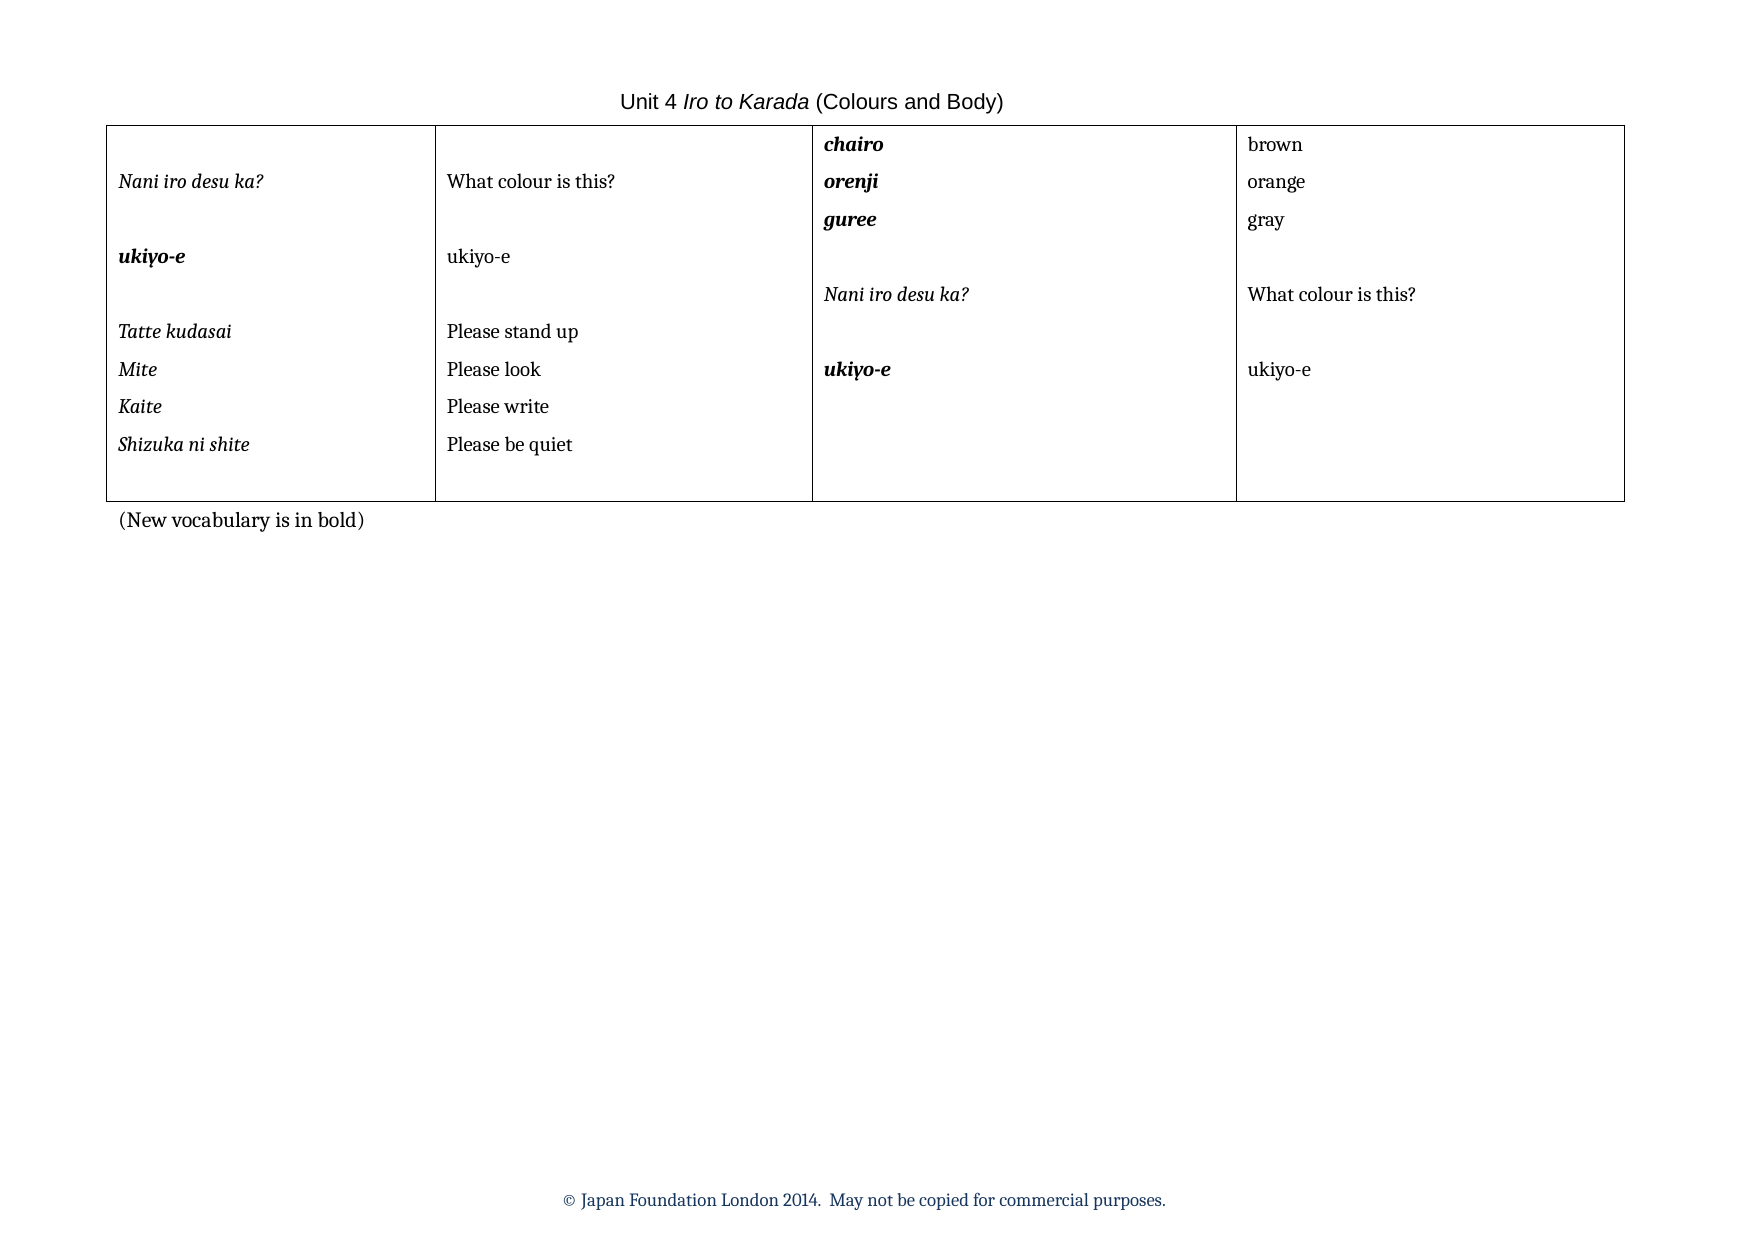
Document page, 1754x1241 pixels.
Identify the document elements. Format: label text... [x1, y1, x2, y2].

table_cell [436, 126, 812, 501]
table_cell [1237, 126, 1624, 501]
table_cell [107, 126, 435, 501]
text (New vocabulary is in bold) [118, 502, 1636, 539]
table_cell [813, 126, 1236, 501]
